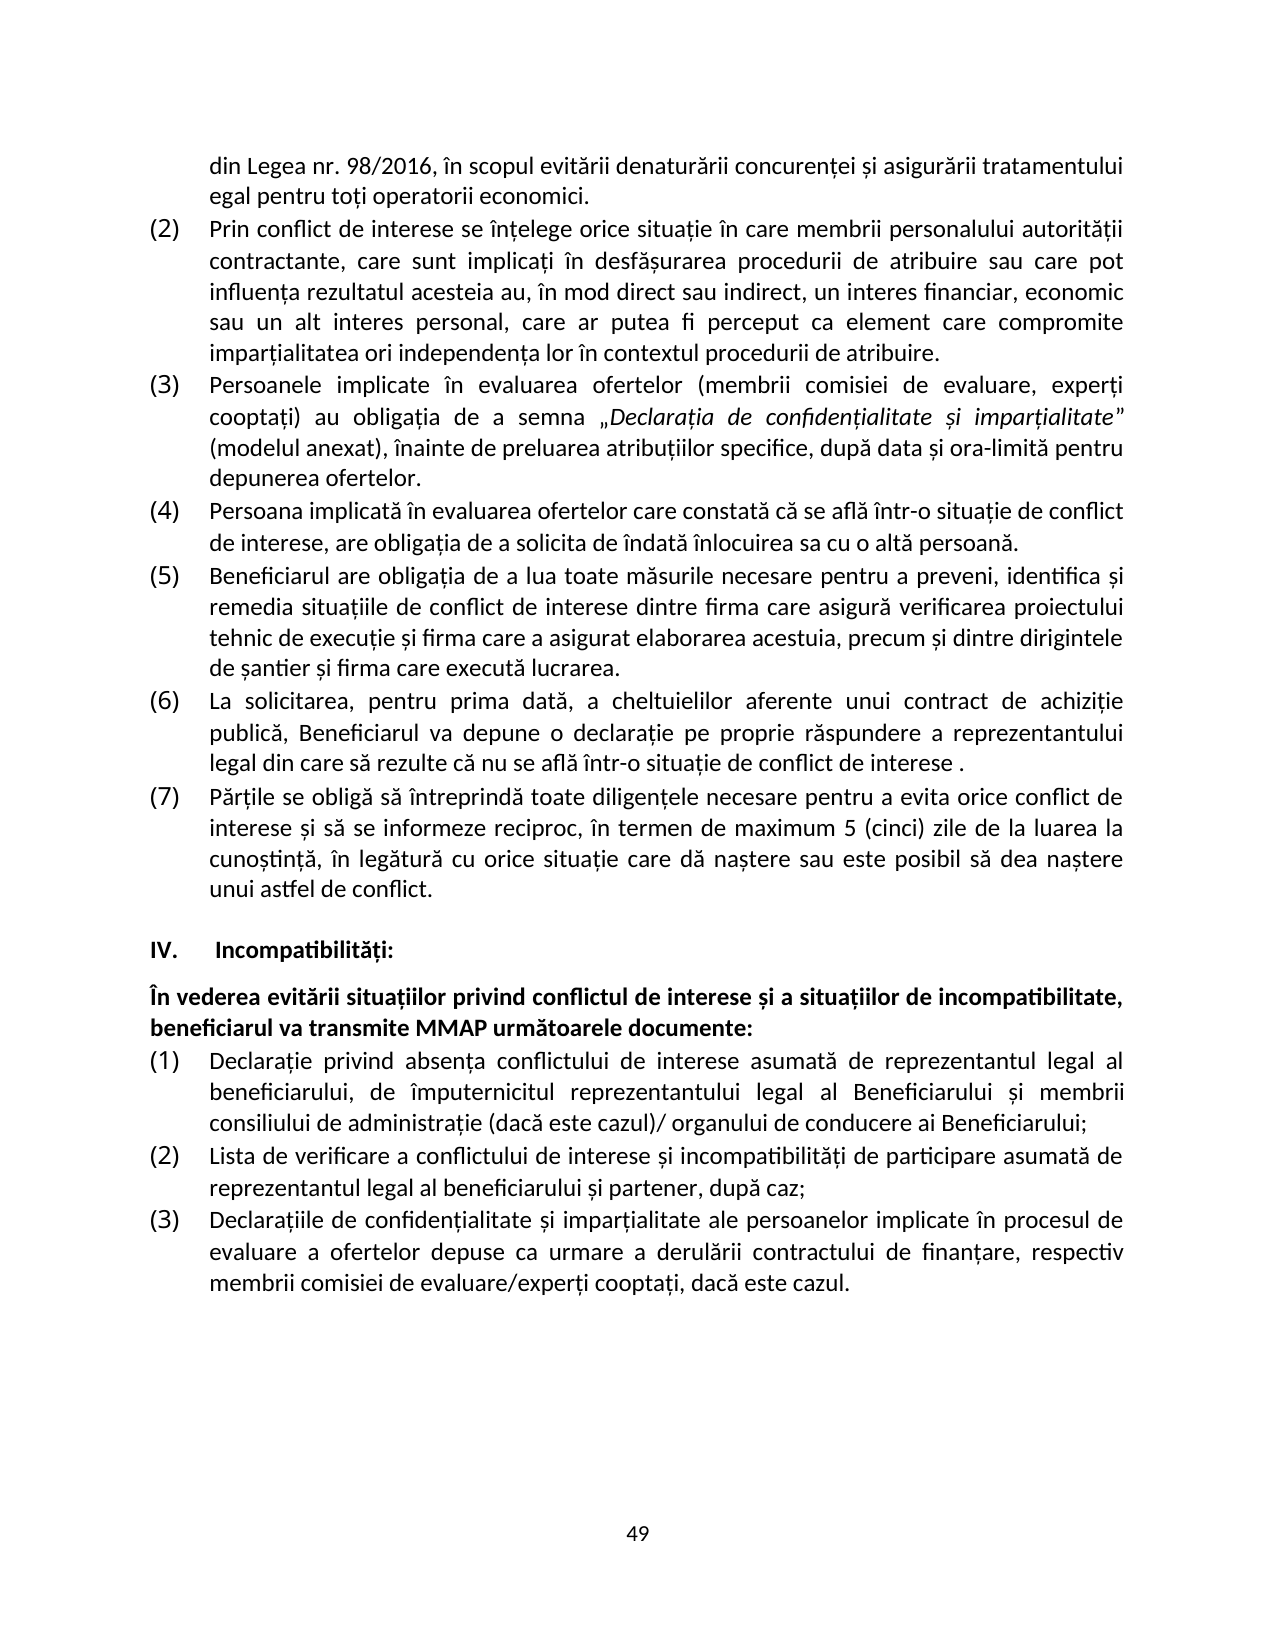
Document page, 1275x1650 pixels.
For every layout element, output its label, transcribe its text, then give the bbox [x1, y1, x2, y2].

list Prin conflict de interese se înțelege orice situație în care membrii personalului autorității contractante, care sunt implicați în desfășurarea procedurii de atribuire sau care pot influența rezultatul acesteia au, în mod direct sau indirect, un interes financiar, economic sau un alt interes personal, care ar putea fi perceput ca element care compromite imparțialitatea ori independența lor în contextul procedurii de atribuire. [150, 211, 1125, 367]
list Părțile se obligă să întreprindă toate diligențele necesare pentru a evita orice conflict de interese și să se informeze reciproc, în termen de maximum 5 (cinci) zile de la luarea la cunoștință, în legătură cu orice situație care dă naștere sau este posibil să dea naștere unui astfel de conflict. [150, 778, 1125, 904]
list La solicitarea, pentru prima dată, a cheltuielilor aferente unui contract de achiziție publică, Beneficiarul va depune o declarație pe proprie răspundere a reprezentantului legal din care să rezulte că nu se află într-o situație de conflict de interese . [150, 683, 1125, 778]
list Declarațiile de confidențialitate și imparțialitate ale persoanelor implicate în procesul de evaluare a ofertelor depuse ca urmare a derulării contractului de finanțare, respectiv membrii comisiei de evaluare/experți cooptați, dacă este cazul. [150, 1202, 1125, 1297]
text În vederea evitării situațiilor privind conflictul de interese și a situațiilor de incompatibilitate, beneficiarul va transmite MMAP următoarele documente: [150, 981, 1125, 1042]
list Declarație privind absența conflictului de interese asumată de reprezentantul legal al beneficiarului, de împuternicitul reprezentantului legal al Beneficiarului și membrii consiliului de administrație (dacă este cazul)/ organului de conducere ai Beneficiarului; [150, 1042, 1125, 1138]
list Beneficiarul are obligația de a lua toate măsurile necesare pentru a preveni, identifica și remedia situațiile de conflict de interese dintre firma care asigură verificarea proiectului tehnic de execuție și firma care a asigurat elaborarea acestuia, precum și dintre dirigintele de șantier și firma care execută lucrarea. [150, 557, 1125, 683]
list Incompatibilități: [150, 934, 1125, 965]
list Persoanele implicate în evaluarea ofertelor (membrii comisiei de evaluare, experți cooptați) au obligația de a semna „Declarația de confidențialitate și imparțialitate” (modelul anexat), înainte de preluarea atribuțiilor specifice, după data și ora-limită pentru depunerea ofertelor. [150, 367, 1125, 493]
list Persoana implicată în evaluarea ofertelor care constată că se află într-o situație de conflict de interese, are obligația de a solicita de îndată înlocuirea sa cu o altă persoană. [150, 493, 1125, 557]
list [150, 150, 1125, 211]
list Lista de verificare a conflictului de interese și incompatibilități de participare asumată de reprezentantul legal al beneficiarului și partener, după caz; [150, 1138, 1125, 1202]
